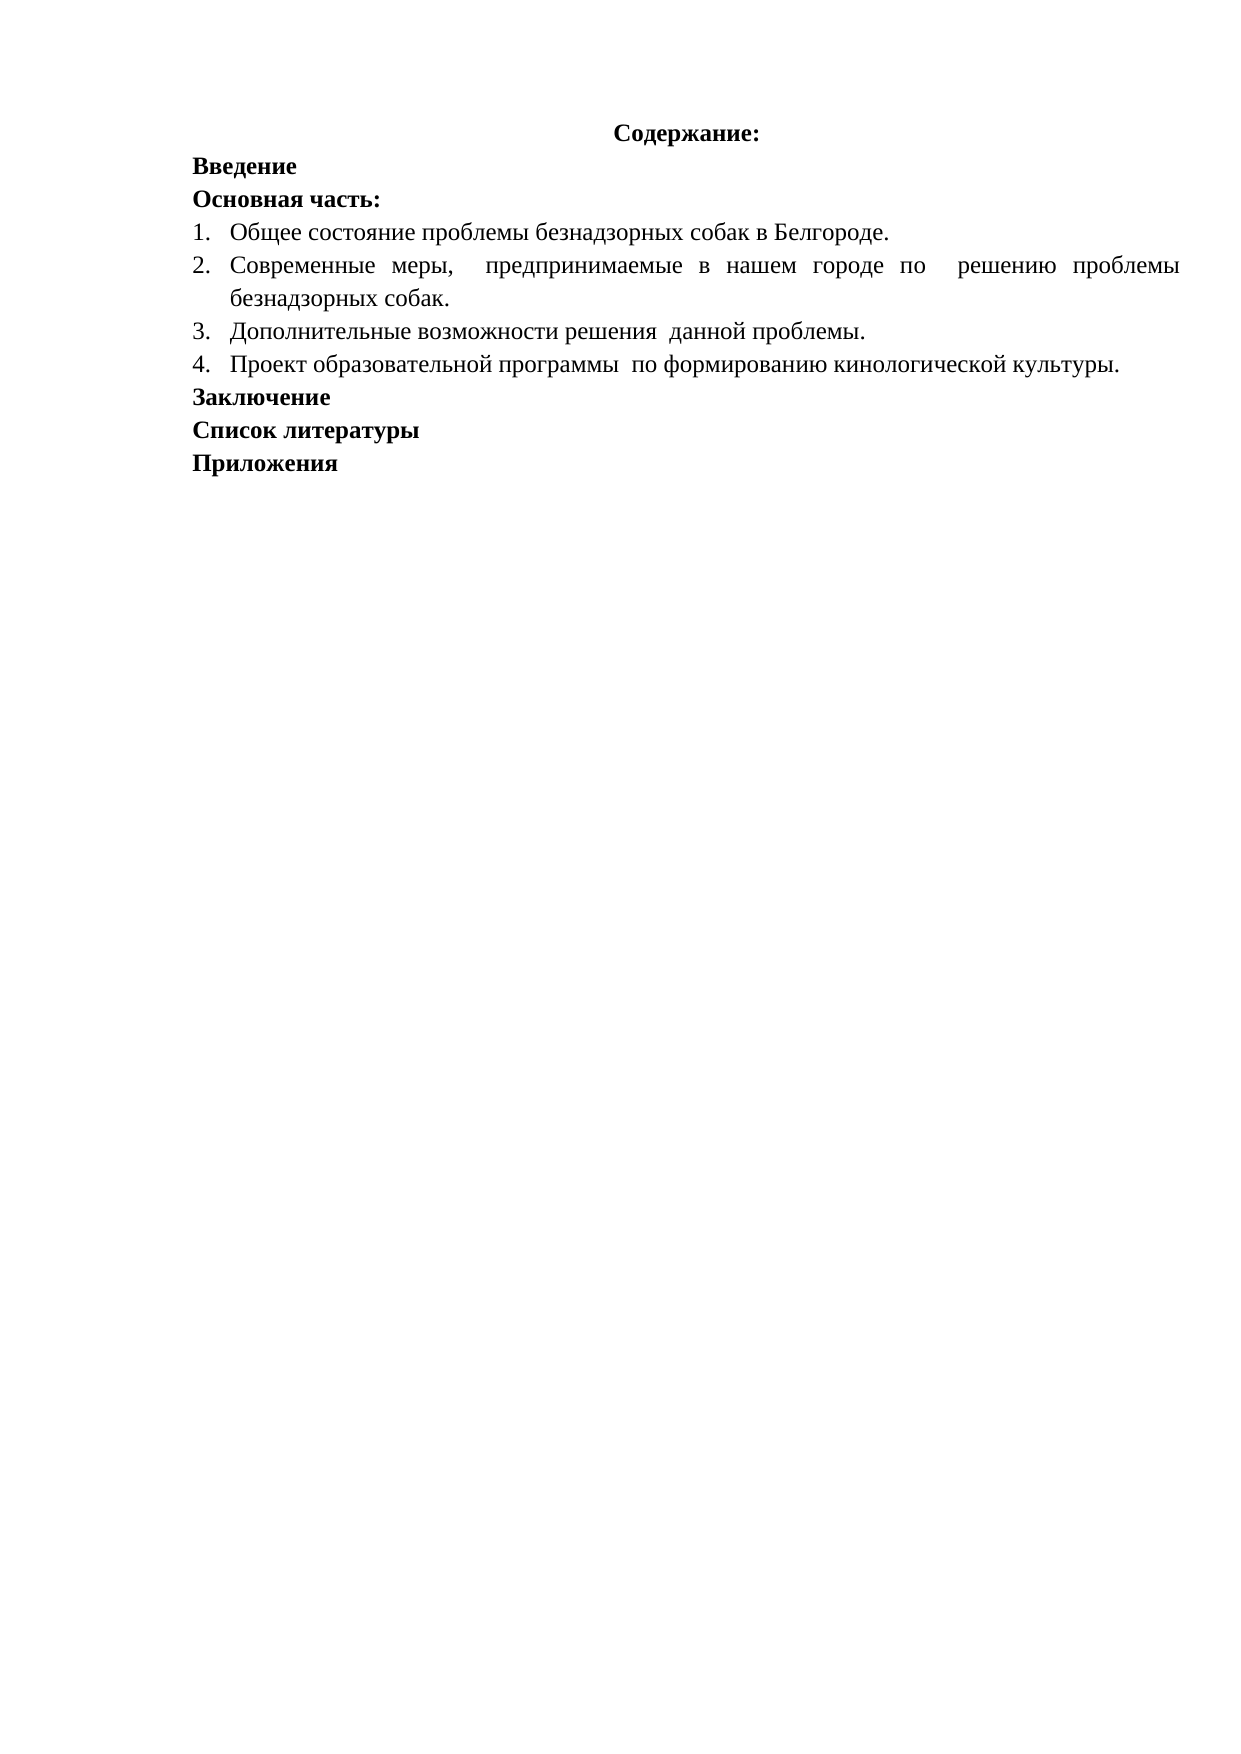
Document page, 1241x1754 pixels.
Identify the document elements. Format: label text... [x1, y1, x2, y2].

text Список литературы [192, 415, 1181, 444]
text Содержание: [118, 118, 1181, 147]
list Общее состояние проблемы безнадзорных собак в Белгороде. [192, 217, 1181, 246]
list Современные меры, предпринимаемые в нашем городе по решению проблемы безнадзорных собак. [192, 250, 1181, 312]
text Приложения [192, 448, 1181, 477]
text Введение [118, 151, 1181, 180]
list Проект образовательной программы по формированию кинологической культуры. [192, 349, 1181, 378]
text Основная часть: [118, 184, 1181, 213]
list Дополнительные возможности решения данной проблемы. [192, 316, 1181, 345]
text Заключение [192, 382, 1181, 411]
